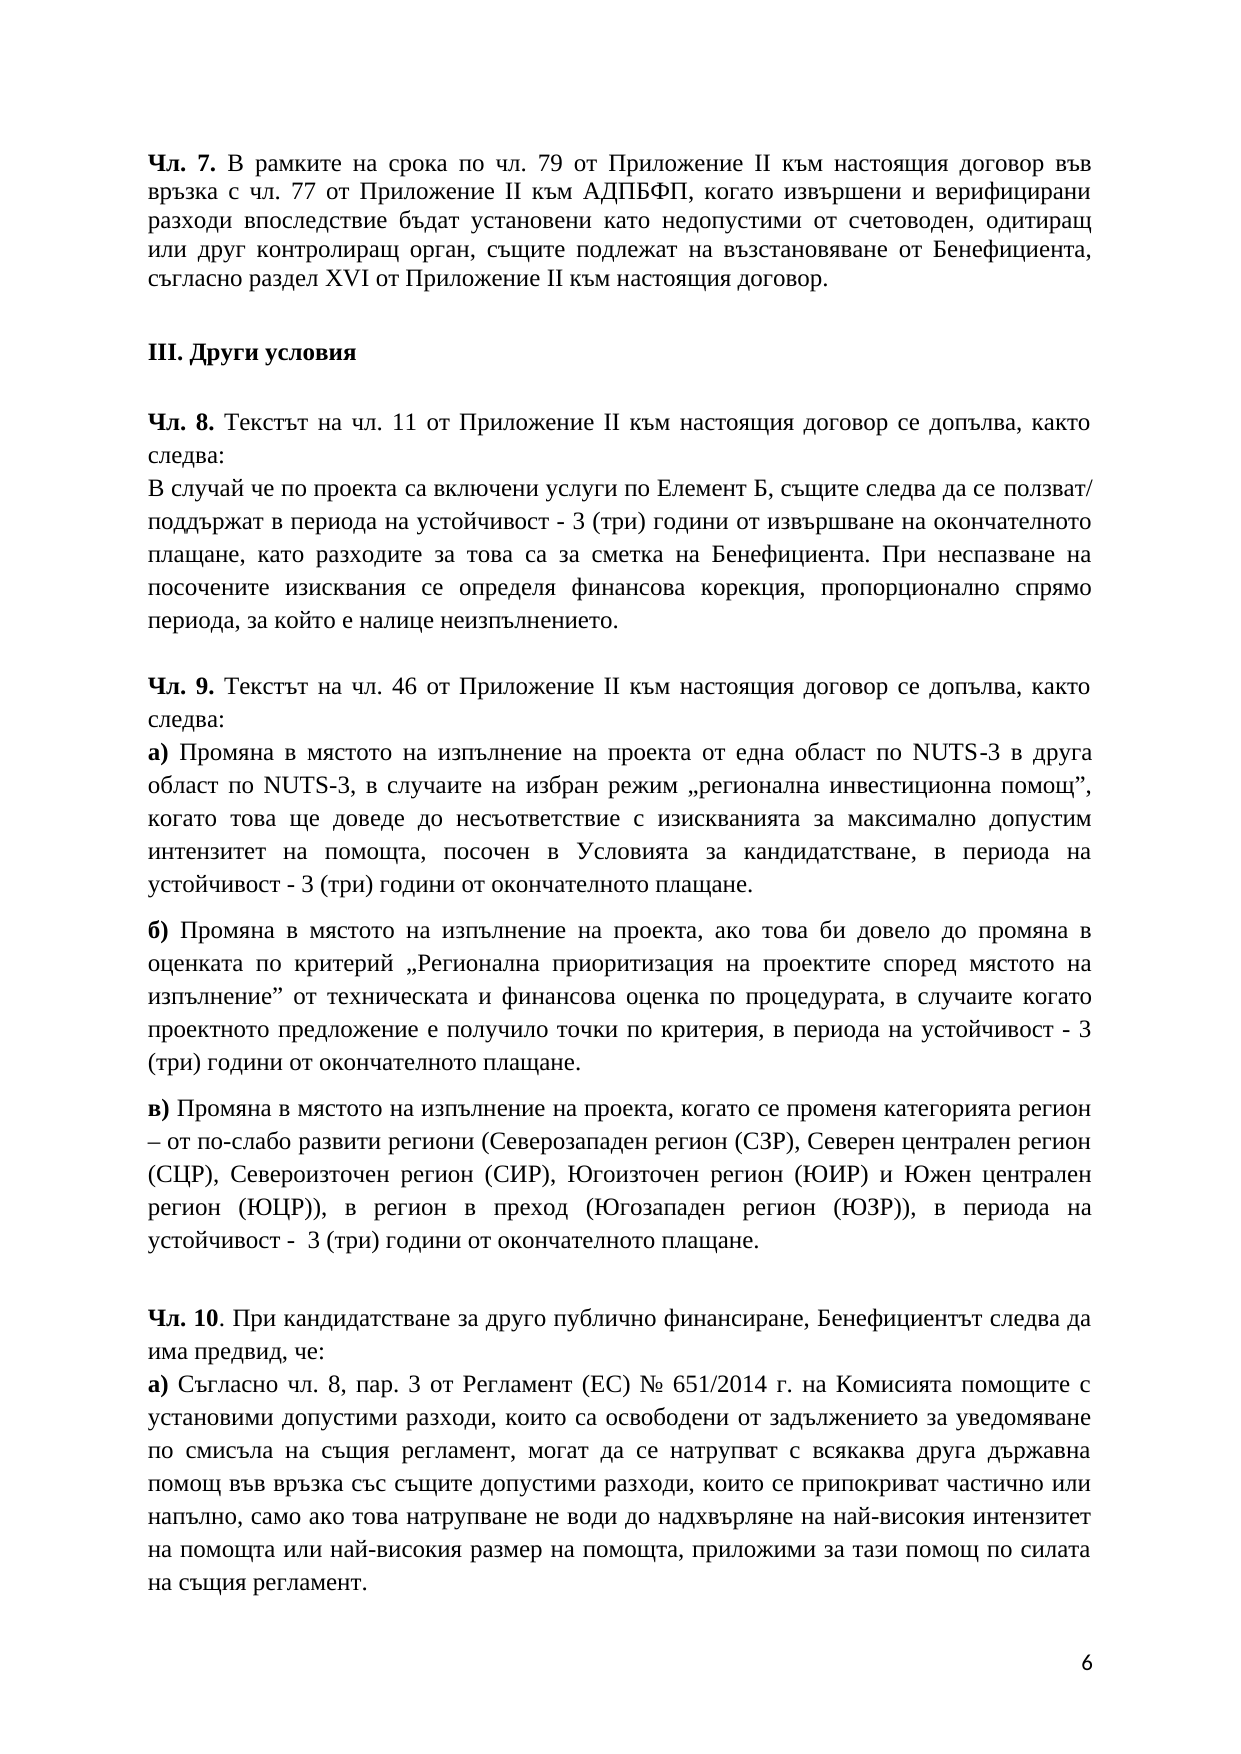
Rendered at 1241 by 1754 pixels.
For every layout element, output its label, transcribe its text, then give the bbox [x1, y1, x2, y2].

text Чл. 10. При кандидатстване за друго публично финансиране, Бенефициентът следва да има предвид, че: [148, 1303, 1092, 1365]
text Чл. 7. В рамките на срока по чл. 79 от Приложение II към настоящия договор във връзка с чл. 77 от Приложение II към АДПБФП, когато извършени и верифицирани разходи впоследствие бъдат установени като недопустими от счетоводен, одитиращ или друг контролиращ орган, същите подлежат на възстановяване от Бенефициента, съгласно раздел XVI от Приложение II към настоящия договор. [148, 148, 1092, 291]
text III. Други условия [148, 337, 1092, 366]
text а) Съгласно чл. 8, пар. 3 от Регламент (ЕС) № 651/2014 г. на Комисията помощите с установими допустими разходи, които са освободени от задължението за уведомяване по смисъла на същия регламент, могат да се натрупват с всякаква друга държавна помощ във връзка със същите допустими разходи, които се припокриват частично или напълно, само ако това натрупване не води до надхвърляне на най-високия интензитет на помощта или най-високия размер на помощта, приложими за тази помощ по силата на същия регламент. [148, 1369, 1092, 1596]
text a) Промяна в мястото на изпълнение на проекта от една област по NUTS-3 в друга област по NUTS-3, в случаите на избран режим „регионална инвестиционна помощ”, когато това ще доведе до несъответствие с изискванията за максимално допустим интензитет на помощта, посочен в Условията за кандидатстване, в периода на устойчивост - 3 (три) години от окончателното плащане. [148, 737, 1092, 898]
text в) Промяна в мястото на изпълнение на проекта, когато се променя категорията регион – от по-слабо развити региони (Северозападен регион (СЗР), Северен централен регион (СЦР), Североизточен регион (СИР), Югоизточен регион (ЮИР) и Южен централен регион (ЮЦР)), в регион в преход (Югозападен регион (ЮЗР)), в периода на устойчивост - 3 (три) години от окончателното плащане. [148, 1093, 1092, 1253]
text Чл. 9. Текстът на чл. 46 от Приложение II към настоящия договор се допълва, както следва: [148, 671, 1092, 733]
text б) Промяна в мястото на изпълнение на проекта, ако това би довело до промяна в оценката по критерий „Регионална приоритизация на проектите според мястото на изпълнение” от техническата и финансова оценка по процедурата, в случаите когато проектното предложение е получило точки по критерия, в периода на устойчивост - 3 (три) години от окончателното плащане. [148, 915, 1092, 1076]
text В случай че по проекта са включени услуги по Елемент Б, същите следва да се ползват/ поддържат в периода на устойчивост - 3 (три) години от извършване на окончателното плащане, като разходите за това са за сметка на Бенефициента. При неспазване на посочените изисквания се определя финансова корекция, пропорционално спрямо периода, за който е налице неизпълнението. [148, 473, 1092, 634]
text Чл. 8. Текстът на чл. 11 от Приложение II към настоящия договор се допълва, както следва: [148, 407, 1092, 469]
